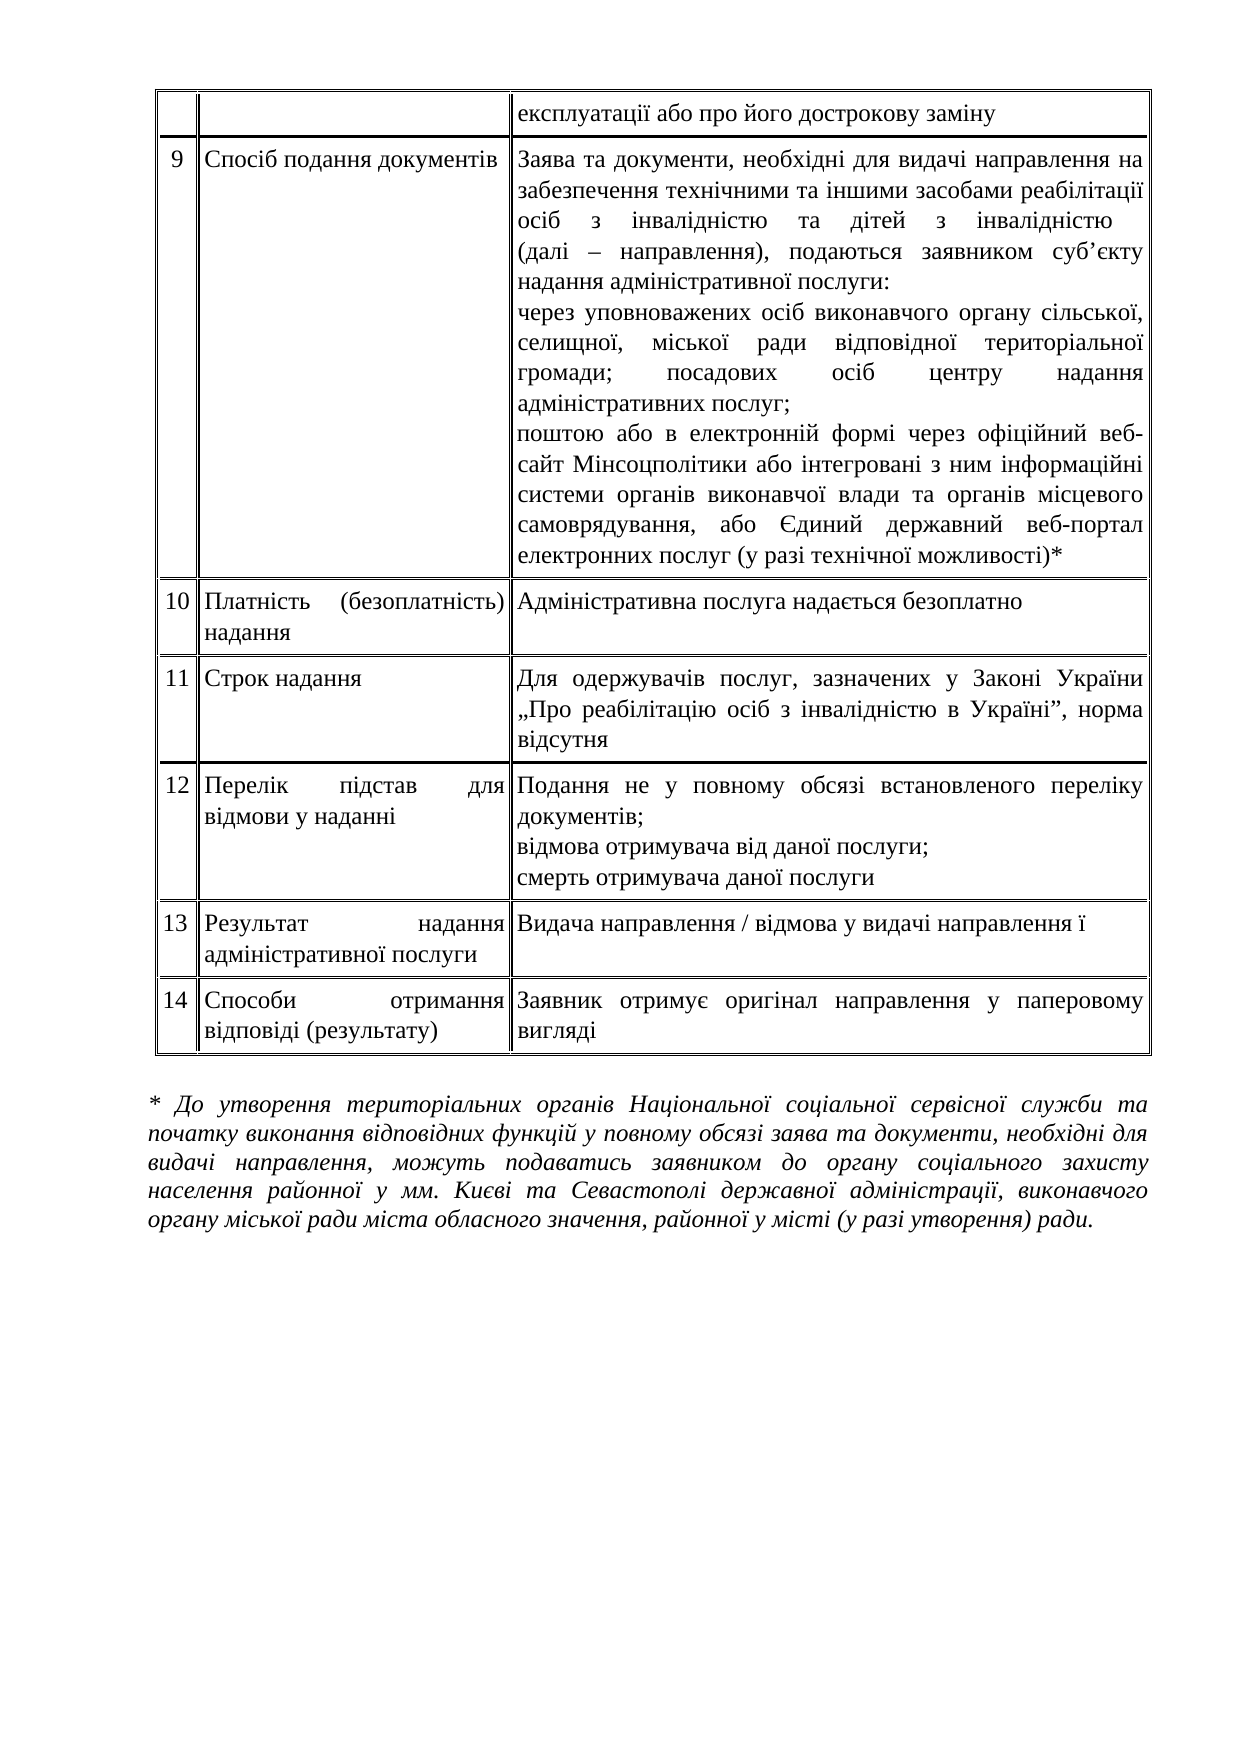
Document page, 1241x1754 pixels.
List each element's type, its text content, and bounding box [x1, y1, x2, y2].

table_cell 8 [158, 90, 198, 135]
table_cell Платність (безоплатність) надання [200, 580, 509, 654]
text * До утворення територіальних органів Національної соціальної сервісної служби та початку виконання відповідних функцій у повному обсязі заява та документи, необхідні для видачі направлення, можуть подаватись заявником до органу соціального захисту населення районної у мм. Києві та Севастополі державної адміністрації, виконавчого органу міської ради міста обласного значення, районної у місті (у разі утворення) ради. [148, 1089, 1152, 1233]
table_cell Видача направлення / відмова у видачі направлення ї [511, 899, 1150, 976]
table_cell Для одержувачів послуг, зазначених у Законі України „Про реабілітацію осіб з інвалідністю в Україні”, норма відсутня [511, 654, 1150, 761]
table_cell Перелік підстав для відмови у наданні [200, 764, 509, 899]
table_cell 11 [156, 654, 198, 761]
table_cell Спосіб подання документів [200, 138, 509, 577]
table_cell 13 [156, 899, 198, 976]
table_cell 12 [158, 761, 196, 899]
table_cell Строк надання [200, 657, 509, 761]
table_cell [198, 90, 511, 135]
table_cell 14 [156, 976, 198, 1052]
table_cell Заява та документи, необхідні для видачі направлення на забезпечення технічними та іншими засобами реабілітації осіб з інвалідністю та дітей з інвалідністю (далі – направлення), подаються заявником суб’єкту надання адміністративної послуги: через уповноважених осіб виконавчого органу сільської, селищної, міської ради відповідної територіальної громади; посадових осіб центру надання адміністративних послуг; поштою або в електронній формі через офіційний веб-сайт Мінсоцполітики або інтегровані з ним інформаційні системи органів виконавчої влади та органів місцевого самоврядування, або Єдиний державний веб-портал електронних послуг (у разі технічної можливості)* [513, 135, 1149, 577]
table_cell Подання не у повному обсязі встановленого переліку документів; відмова отримувача від даної послуги; смерть отримувача даної послуги [513, 761, 1149, 899]
table_cell 9 [158, 135, 196, 577]
table_cell Заявник отримує оригінал направлення у паперовому вигляді [511, 976, 1150, 1052]
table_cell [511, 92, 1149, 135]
table_cell Адміністративна послуга надається безоплатно [511, 577, 1150, 654]
table_cell 10 [156, 577, 198, 654]
table_cell Результат надання адміністративної послуги [200, 902, 509, 976]
table_cell Способи отримання відповіді (результату) [198, 976, 511, 1052]
